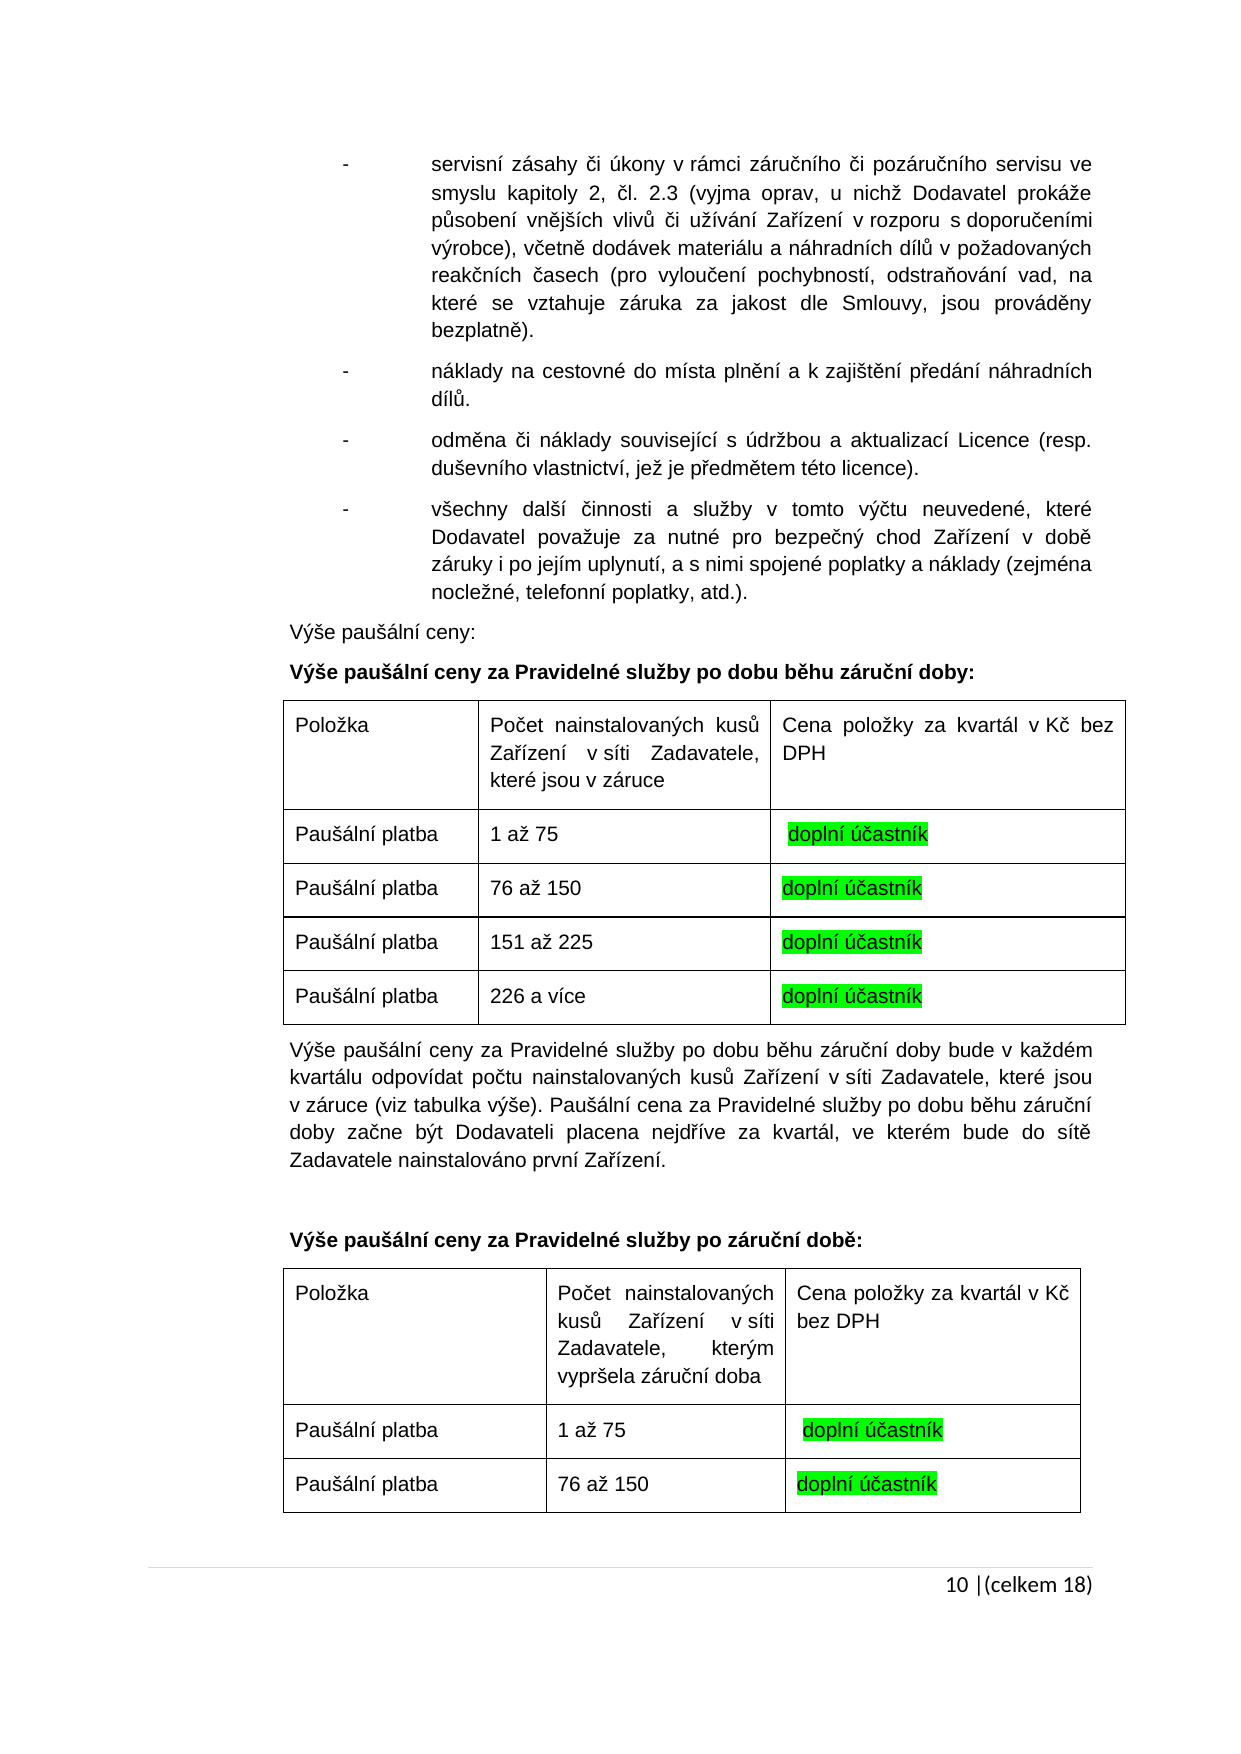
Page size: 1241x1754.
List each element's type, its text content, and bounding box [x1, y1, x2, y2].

table_cell 226 a více [479, 971, 770, 1024]
table_cell 76 až 150 [547, 1459, 785, 1512]
text Výše paušální ceny za Pravidelné služby po dobu běhu záruční doby bude v každém kvartálu odpovídat počtu nainstalovaných kusů Zařízení v síti Zadavatele, které jsou v záruce (viz tabulka výše). Paušální cena za Pravidelné služby po dobu běhu záruční doby začne být Dodavateli placena nejdříve za kvartál, ve kterém bude do sítě Zadavatele nainstalováno první Zařízení. [289, 1038, 1093, 1172]
table_cell doplní účastník [771, 971, 1125, 1024]
table_cell 151 až 225 [479, 918, 770, 970]
table_cell 76 až 150 [479, 864, 770, 916]
table_header Cena položky za kvartál v Kč bez DPH [771, 701, 1125, 809]
table_cell Paušální platba [284, 810, 478, 862]
list všechny další činnosti a služby v tomto výčtu neuvedené, které Dodavatel považuje za nutné pro bezpečný chod Zařízení v době záruky i po jejím uplynutí, a s nimi spojené poplatky a náklady (zejména nocležné, telefonní poplatky, atd.). [342, 496, 1093, 604]
table_cell Paušální platba [284, 1405, 546, 1458]
table_header Počet nainstalovaných kusů Zařízení v síti Zadavatele, kterým vypršela záruční doba [547, 1269, 785, 1404]
table_header Cena položky za kvartál v Kč bez DPH [786, 1269, 1080, 1404]
table_cell Paušální platba [284, 1459, 546, 1512]
table_cell Paušální platba [284, 864, 478, 916]
text Výše paušální ceny za Pravidelné služby po dobu běhu záruční doby: [289, 660, 1093, 684]
text Výše paušální ceny: [289, 620, 1093, 644]
table_header Položka [284, 1269, 546, 1404]
table_cell 1 až 75 [479, 810, 770, 862]
list odměna či náklady související s údržbou a aktualizací Licence (resp. duševního vlastnictví, jež je předmětem této licence). [342, 427, 1093, 480]
table_cell doplní účastník [771, 810, 1125, 862]
table_cell doplní účastník [786, 1459, 1080, 1512]
table_cell Paušální platba [284, 918, 478, 970]
text Výše paušální ceny za Pravidelné služby po záruční době: [289, 1228, 1093, 1252]
table_cell 1 až 75 [547, 1405, 785, 1458]
list náklady na cestovné do místa plnění a k zajištění předání náhradních dílů. [342, 358, 1093, 411]
list servisní zásahy či úkony v rámci záručního či pozáručního servisu ve smyslu kapitoly 2, čl. 2.3 (vyjma oprav, u nichž Dodavatel prokáže působení vnějších vlivů či užívání Zařízení v rozporu s doporučeními výrobce), včetně dodávek materiálu a náhradních dílů v požadovaných reakčních časech (pro vyloučení pochybností, odstraňování vad, na které se vztahuje záruka za jakost dle Smlouvy, jsou prováděny bezplatně). [342, 151, 1093, 342]
table_cell Paušální platba [284, 971, 478, 1024]
table_cell doplní účastník [771, 918, 1125, 970]
table_header Položka [284, 701, 478, 809]
table_cell doplní účastník [771, 864, 1125, 916]
table_cell doplní účastník [786, 1405, 1080, 1458]
table_header Počet nainstalovaných kusů Zařízení v síti Zadavatele, které jsou v záruce [479, 701, 770, 809]
